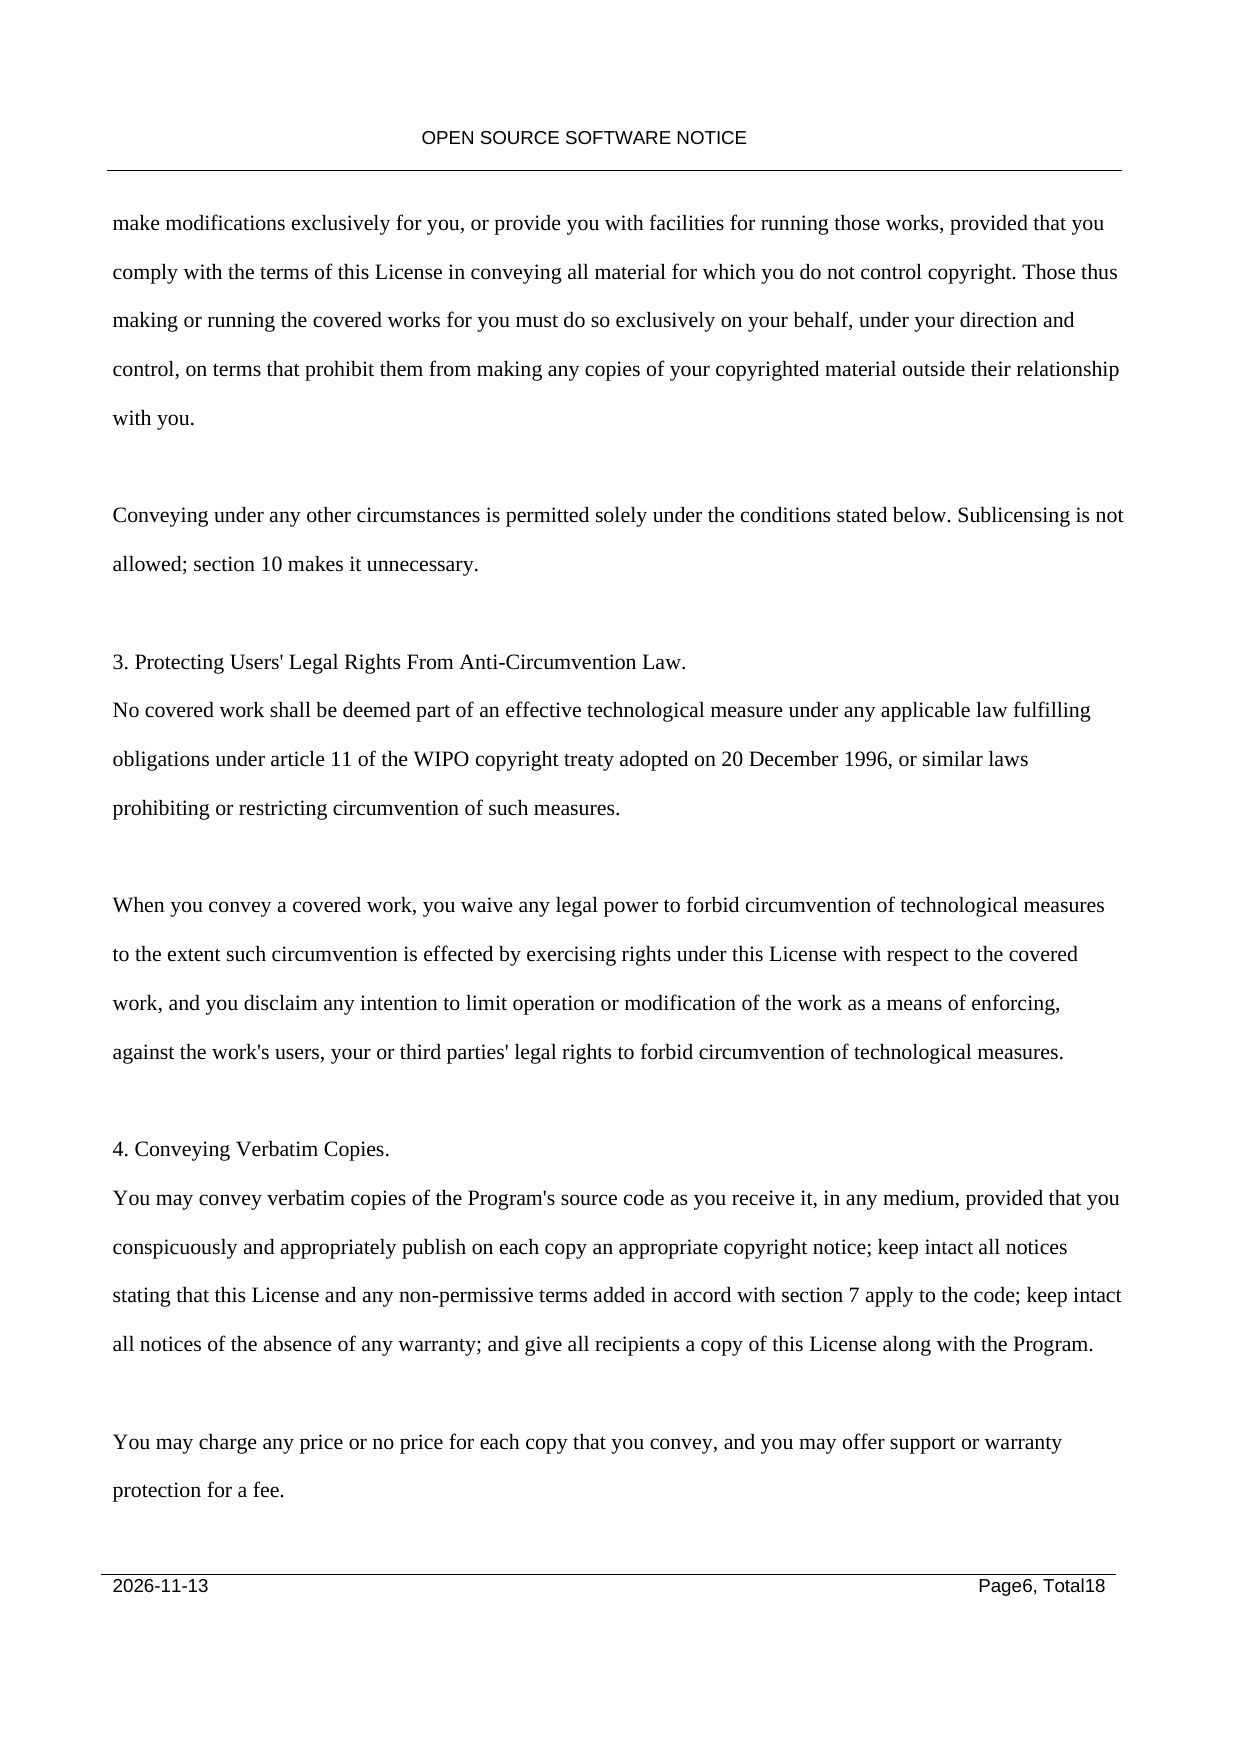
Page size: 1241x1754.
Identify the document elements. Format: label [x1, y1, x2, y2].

text [112, 206, 1128, 1506]
